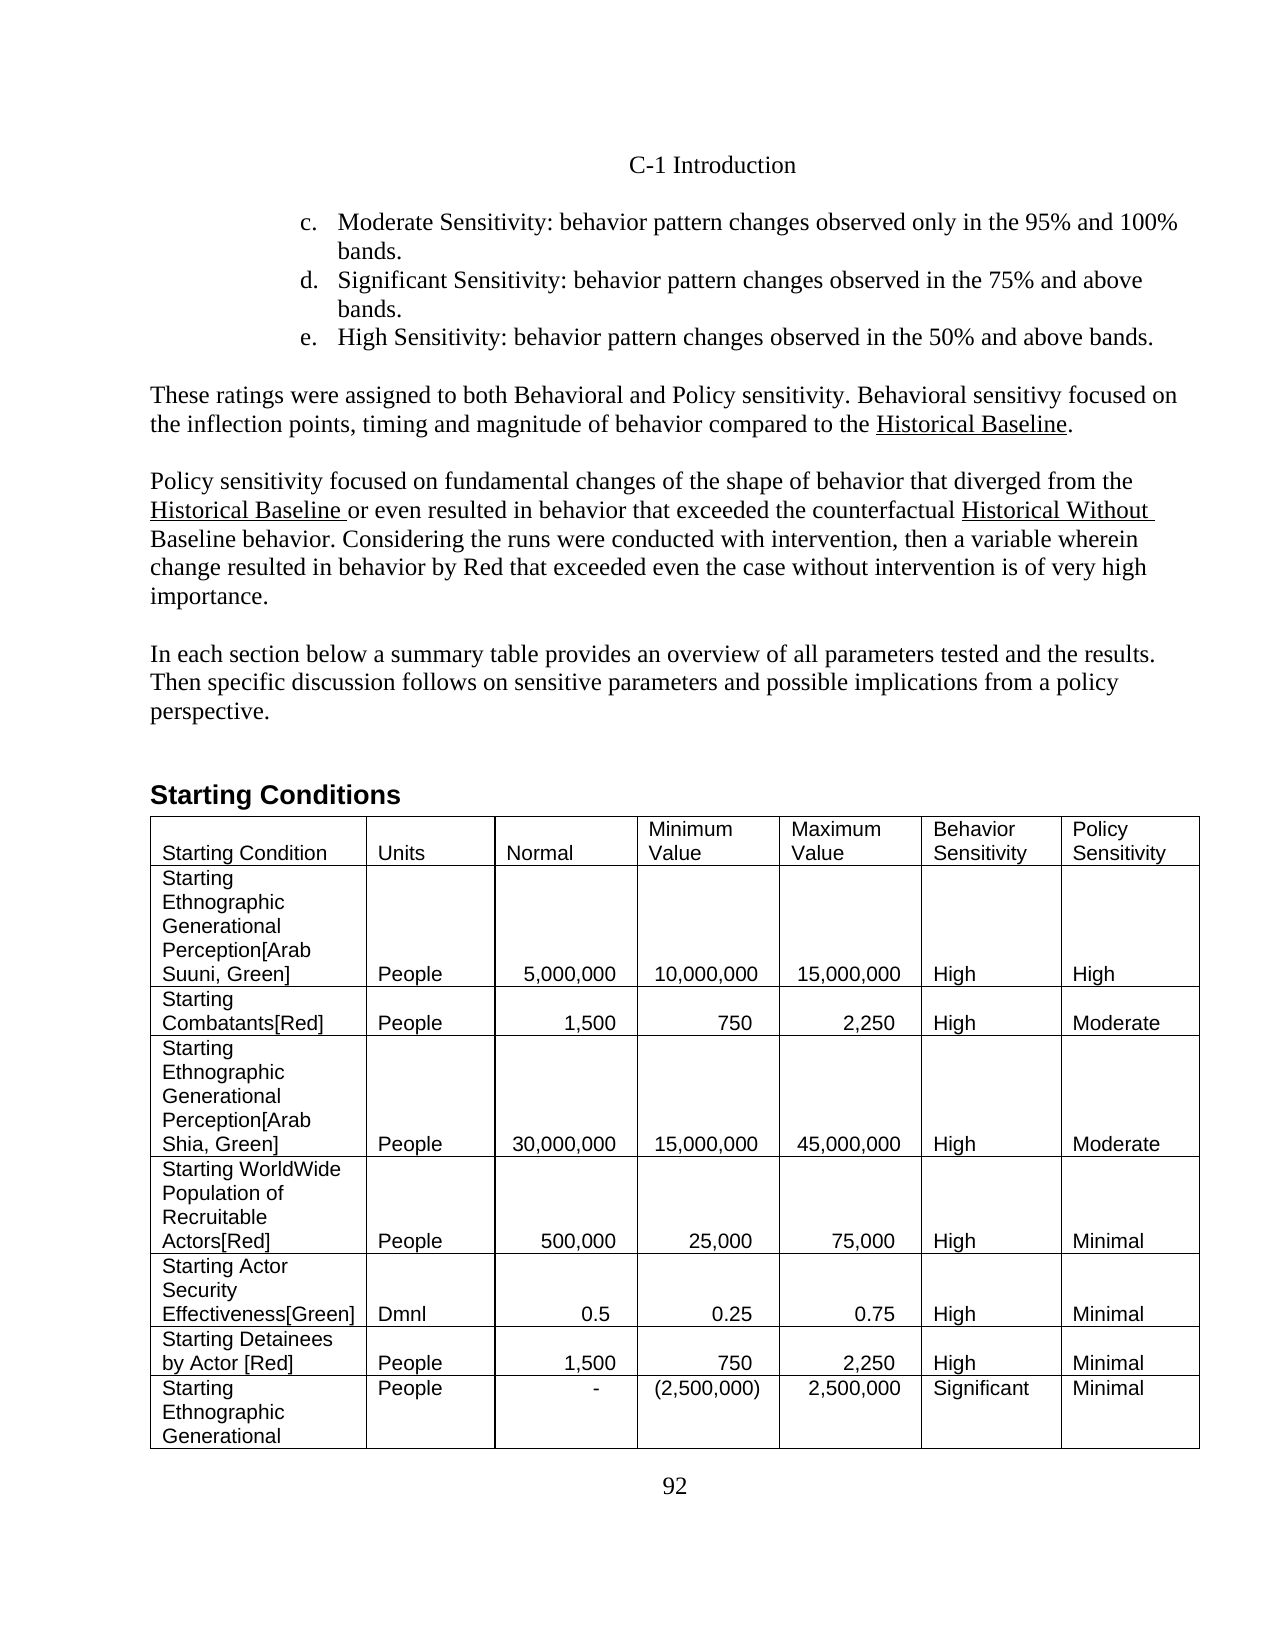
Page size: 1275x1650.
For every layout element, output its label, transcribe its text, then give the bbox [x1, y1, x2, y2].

table_cell Starting Actor Security Effectiveness[Green] [151, 1254, 366, 1326]
table_cell 15,000,000 [780, 866, 921, 986]
table_cell High [922, 987, 1061, 1035]
table_cell Minimal [1062, 1376, 1199, 1447]
table_header Normal [496, 817, 637, 865]
table_cell 25,000 [638, 1157, 779, 1253]
table_header Starting Condition [151, 817, 366, 865]
table_cell 5,000,000 [496, 866, 637, 986]
subtitle Starting Conditions [150, 779, 1200, 810]
table_cell 1,500 [496, 1327, 637, 1374]
table_cell 0.75 [780, 1254, 921, 1326]
table_cell People [367, 1157, 494, 1253]
table_cell High [922, 1254, 1061, 1326]
table_cell People [367, 866, 494, 986]
table_cell 750 [638, 1327, 779, 1374]
table_cell 45,000,000 [780, 1036, 921, 1156]
table_cell (2,500,000) [638, 1376, 779, 1447]
table_cell 0.25 [638, 1254, 779, 1326]
table_cell 1,500 [496, 987, 637, 1035]
list High Sensitivity: behavior pattern changes observed in the 50% and above bands. [300, 322, 1200, 351]
table_cell High [922, 1157, 1061, 1253]
text These ratings were assigned to both Behavioral and Policy sensitivity. Behavioral sensitivy focused on the inflection points, timing and magnitude of behavior compared to the Historical Baseline. [150, 380, 1200, 437]
table_cell 2,250 [780, 987, 921, 1035]
table_cell Minimal [1062, 1254, 1199, 1326]
table_cell Moderate [1062, 987, 1199, 1035]
table_cell People [367, 1327, 494, 1374]
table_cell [151, 1376, 366, 1447]
table_cell Starting Combatants[Red] [151, 987, 366, 1035]
table_cell 2,250 [780, 1327, 921, 1374]
table_cell High [1062, 866, 1199, 986]
table_cell People [367, 1376, 494, 1447]
table_cell 0.5 [496, 1254, 637, 1326]
table_header Units [367, 817, 494, 865]
table_cell 500,000 [496, 1157, 637, 1253]
table_cell 750 [638, 987, 779, 1035]
table_cell Minimal [1062, 1327, 1199, 1374]
table_cell Dmnl [367, 1254, 494, 1326]
table_cell Starting Ethnographic Generational Perception[Arab Suuni, Green] [151, 866, 366, 986]
table_cell Starting WorldWide Population of Recruitable Actors[Red] [151, 1157, 366, 1253]
table_cell 2,500,000 [780, 1376, 921, 1447]
text Policy sensitivity focused on fundamental changes of the shape of behavior that diverged from the Historical Baseline or even resulted in behavior that exceeded the counterfactual Historical Without Baseline behavior. Considering the runs were conducted with intervention, then a variable wherein change resulted in behavior by Red that exceeded even the case without intervention is of very high importance. [150, 466, 1200, 610]
table_cell High [922, 866, 1061, 986]
table_header Policy Sensitivity [1062, 817, 1199, 865]
table_cell 30,000,000 [496, 1036, 637, 1156]
table_header Maximum Value [780, 817, 921, 865]
table_cell - [496, 1376, 637, 1447]
table_cell Minimal [1062, 1157, 1199, 1253]
list Moderate Sensitivity: behavior pattern changes observed only in the 95% and 100% bands. [300, 207, 1200, 265]
table_cell High [922, 1036, 1061, 1156]
table_cell Starting Ethnographic Generational Perception[Arab Shia, Green] [151, 1036, 366, 1156]
table_cell 10,000,000 [638, 866, 779, 986]
text In each section below a summary table provides an overview of all parameters tested and the results. Then specific discussion follows on sensitive parameters and possible implications from a policy perspective. [150, 639, 1200, 725]
table_cell Moderate [1062, 1036, 1199, 1156]
table_cell 15,000,000 [638, 1036, 779, 1156]
table_cell People [367, 987, 494, 1035]
table_cell High [922, 1327, 1061, 1374]
table_cell 75,000 [780, 1157, 921, 1253]
list Significant Sensitivity: behavior pattern changes observed in the 75% and above bands. [300, 265, 1200, 322]
table_cell People [367, 1036, 494, 1156]
table_header Behavior Sensitivity [922, 817, 1061, 865]
table_cell Significant [922, 1376, 1061, 1447]
table_header Minimum Value [638, 817, 779, 865]
table_cell Starting Detainees by Actor [Red] [151, 1327, 366, 1374]
